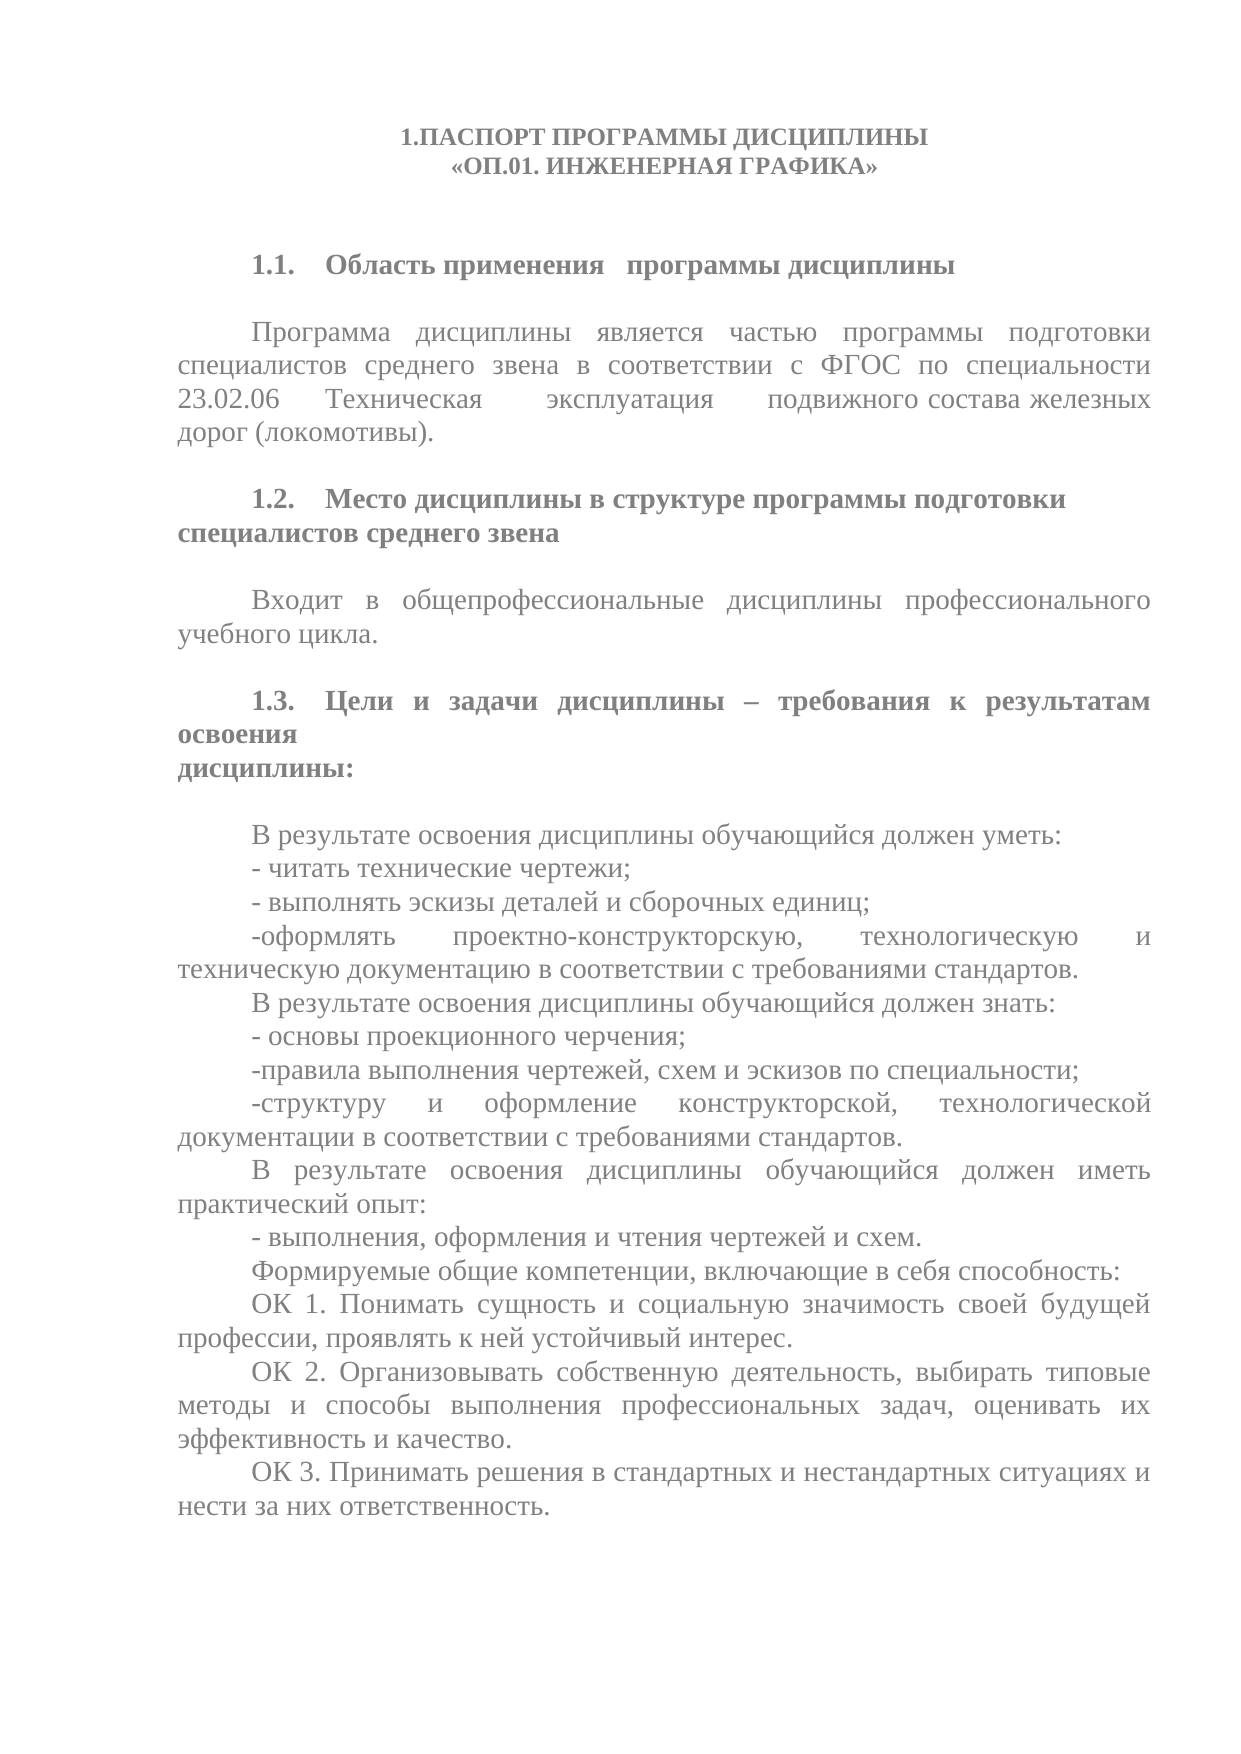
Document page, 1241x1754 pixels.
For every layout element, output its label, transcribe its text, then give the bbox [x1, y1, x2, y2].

text ОК 1. Понимать сущность и социальную значимость своей будущей профессии, проявлять к ней устойчивый интерес. [177, 1287, 1152, 1354]
text - основы проекционного черчения; [251, 1018, 1152, 1052]
text - читать технические чертежи; [251, 851, 1152, 884]
text - выполнения, оформления и чтения чертежей и схем. [251, 1219, 1152, 1253]
text В результате освоения дисциплины обучающийся должен иметь практический опыт: [177, 1152, 1152, 1219]
text - выполнять эскизы деталей и сборочных единиц; [251, 884, 1152, 918]
subtitle 1. ПАСПОРТ ПРОГРАММЫ ДИСЦИПЛИНЫ [177, 122, 1151, 151]
text -оформлять проектно-конструкторскую, технологическую и техническую документацию в соответствии с требованиями стандартов. [177, 918, 1152, 985]
text В результате освоения дисциплины обучающийся должен уметь: [177, 817, 1152, 851]
text Программа дисциплины является частью программы подготовки специалистов среднего звена в соответствии с ФГОС по специальности 23.02.06 Техническая эксплуатация подвижного состава железных дорог (локомотивы). [177, 314, 1152, 448]
subtitle Область применения программы дисциплины [177, 247, 1151, 280]
text -правила выполнения чертежей, схем и эскизов по специальности; [177, 1052, 1152, 1085]
text ОК 3. Принимать решения в стандартных и нестандартных ситуациях и нести за них ответственность. [177, 1454, 1152, 1521]
text -структуру и оформление конструкторской, технологической документации в соответствии с требованиями стандартов. [177, 1085, 1152, 1152]
list Входит в общепрофессиональные дисциплины профессионального учебного цикла. [177, 582, 1152, 649]
text дисциплины: [177, 750, 1152, 783]
text ОК 2. Организовывать собственную деятельность, выбирать типовые методы и способы выполнения профессиональных задач, оценивать их эффективность и качество. [177, 1354, 1152, 1454]
text «ОП.01. ИНЖЕНЕРНАЯ ГРАФИКА» [177, 151, 1152, 180]
list Цели и задачи дисциплины – требования к результатам освоения [177, 683, 1152, 750]
list Место дисциплины в структуре программы подготовки [177, 482, 1152, 515]
text специалистов среднего звена [177, 515, 1152, 549]
text Формируемые общие компетенции, включающие в себя способность: [177, 1253, 1152, 1287]
text В результате освоения дисциплины обучающийся должен знать: [177, 985, 1152, 1018]
